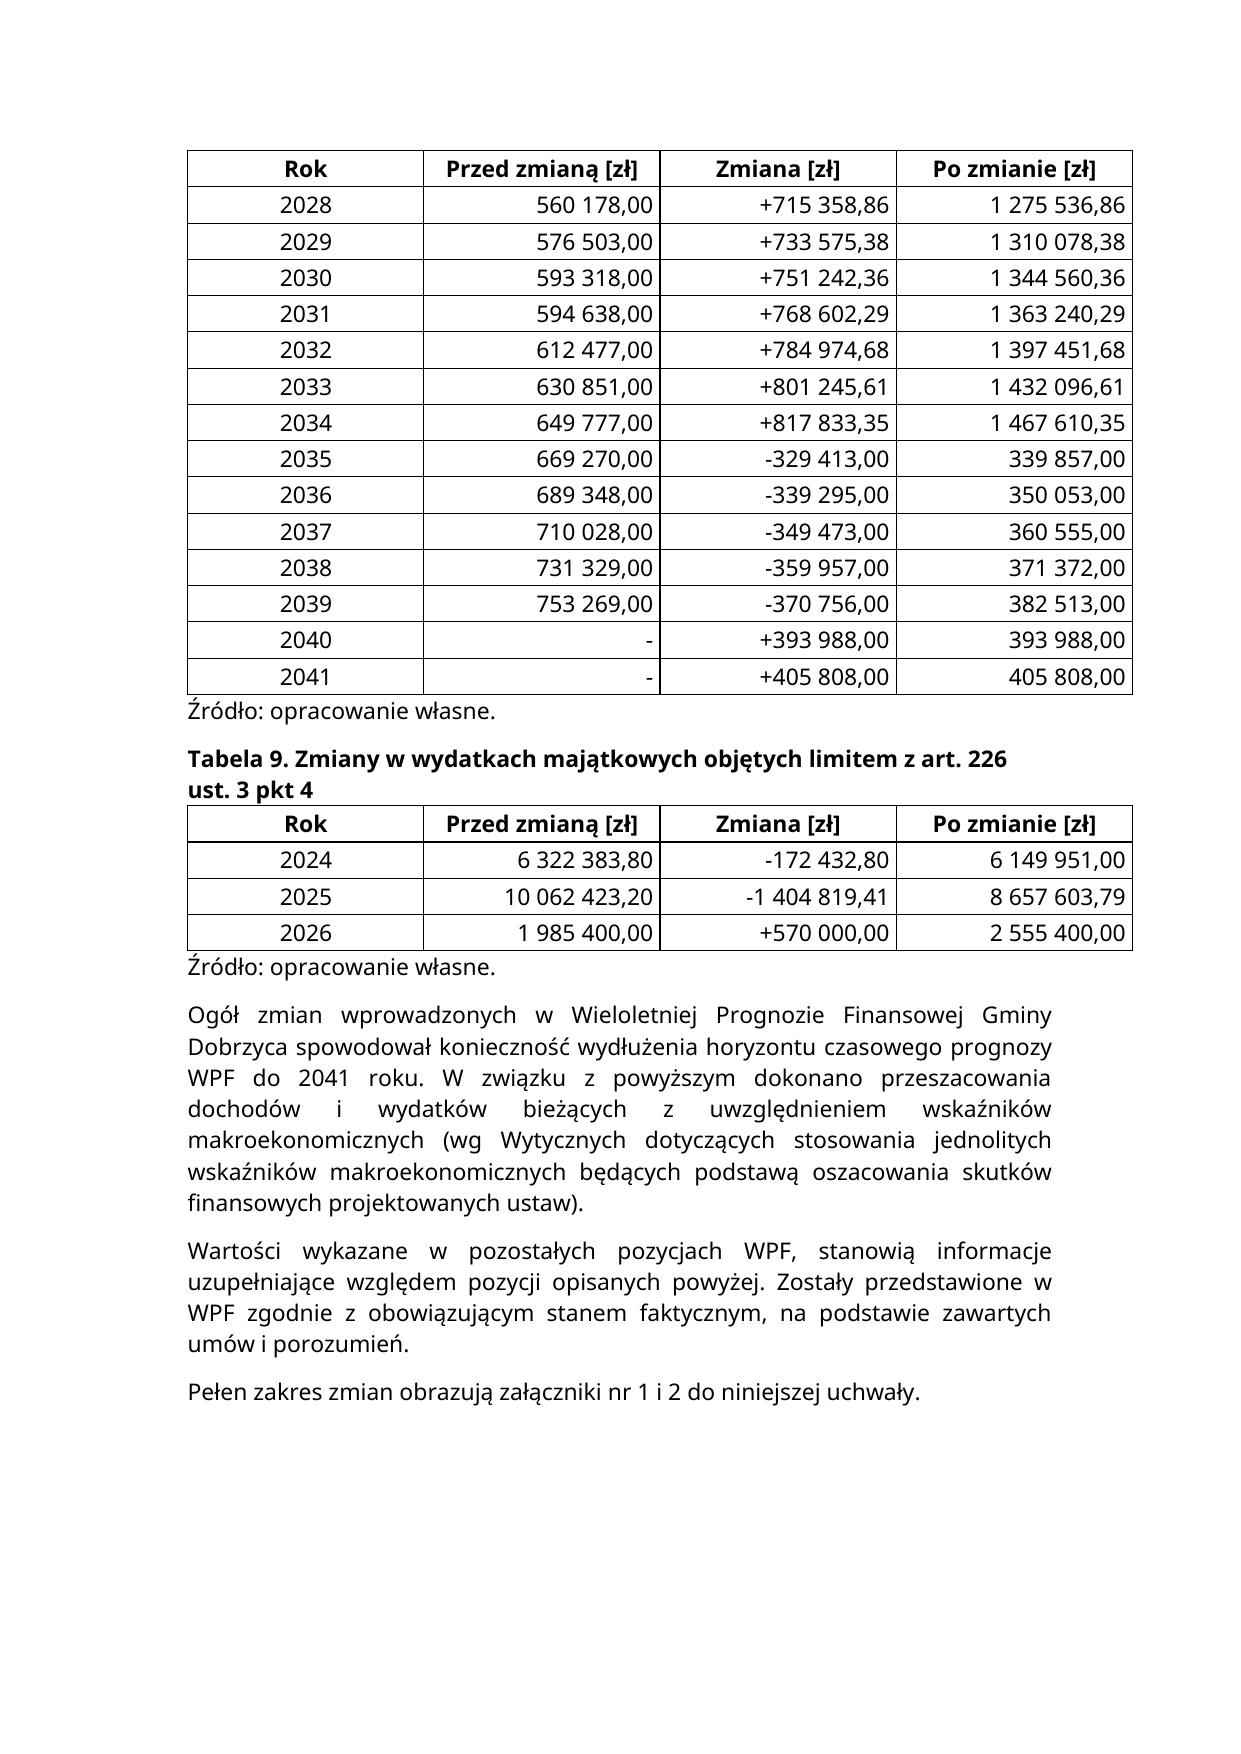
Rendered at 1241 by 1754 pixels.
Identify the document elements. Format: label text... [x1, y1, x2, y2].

table_cell 2034 [188, 405, 423, 440]
table_cell +784 974,68 [661, 332, 896, 367]
text Pełen zakres zmian obrazują załączniki nr 1 i 2 do niniejszej uchwały. [187, 1376, 1053, 1407]
table_cell -359 957,00 [661, 550, 896, 585]
table_cell -339 295,00 [661, 477, 896, 512]
table_cell 382 513,00 [897, 586, 1132, 621]
table_cell +801 245,61 [661, 369, 896, 404]
table_cell 731 329,00 [424, 550, 659, 585]
table_header Rok [188, 806, 423, 841]
table_cell +768 602,29 [661, 296, 896, 331]
table_cell 2026 [188, 915, 423, 950]
table_cell -1 404 819,41 [661, 879, 896, 914]
table_cell 405 808,00 [897, 659, 1132, 694]
table_cell 1 275 536,86 [897, 187, 1132, 222]
table_cell -172 432,80 [661, 843, 896, 878]
table_header Rok [188, 151, 423, 186]
table_cell +733 575,38 [661, 224, 896, 259]
table_header Przed zmianą [zł] [424, 806, 659, 841]
table_cell 2041 [188, 659, 423, 694]
table_cell 2040 [188, 622, 423, 657]
table_cell 2028 [188, 187, 423, 222]
table_cell - [424, 622, 659, 657]
table_cell 2030 [188, 260, 423, 295]
table_cell 576 503,00 [424, 224, 659, 259]
text Źródło: opracowanie własne. [187, 695, 1053, 726]
table_cell 1 467 610,35 [897, 405, 1132, 440]
table_cell 2024 [188, 843, 423, 878]
table_cell 2038 [188, 550, 423, 585]
table_cell 2037 [188, 514, 423, 549]
table_cell +751 242,36 [661, 260, 896, 295]
table_cell 1 310 078,38 [897, 224, 1132, 259]
table_header Po zmianie [zł] [897, 151, 1132, 186]
text Ogół zmian wprowadzonych w Wieloletniej Prognozie Finansowej Gminy Dobrzyca spowodował konieczność wydłużenia horyzontu czasowego prognozy WPF do 2041 roku. W związku z powyższym dokonano przeszacowania dochodów i wydatków bieżących z uwzględnieniem wskaźników makroekonomicznych (wg Wytycznych dotyczących stosowania jednolitych wskaźników makroekonomicznych będących podstawą oszacowania skutków finansowych projektowanych ustaw). [187, 999, 1053, 1218]
table_cell 360 555,00 [897, 514, 1132, 549]
table_cell -349 473,00 [661, 514, 896, 549]
table_header Po zmianie [zł] [897, 806, 1132, 841]
table_cell 689 348,00 [424, 477, 659, 512]
table_header Zmiana [zł] [661, 151, 896, 186]
table_cell 1 363 240,29 [897, 296, 1132, 331]
table_header Przed zmianą [zł] [424, 151, 659, 186]
table_cell 339 857,00 [897, 441, 1132, 476]
table_cell +393 988,00 [661, 622, 896, 657]
table_cell 1 985 400,00 [424, 915, 659, 950]
table_cell 669 270,00 [424, 441, 659, 476]
table_cell 350 053,00 [897, 477, 1132, 512]
table_cell 649 777,00 [424, 405, 659, 440]
table_cell 630 851,00 [424, 369, 659, 404]
table_cell 2031 [188, 296, 423, 331]
table_cell 6 322 383,80 [424, 843, 659, 878]
table_cell 710 028,00 [424, 514, 659, 549]
table_cell 2032 [188, 332, 423, 367]
table_cell 6 149 951,00 [897, 843, 1132, 878]
table_cell 1 344 560,36 [897, 260, 1132, 295]
table_cell 612 477,00 [424, 332, 659, 367]
table_cell -370 756,00 [661, 586, 896, 621]
table_cell -329 413,00 [661, 441, 896, 476]
table_cell 2033 [188, 369, 423, 404]
table_cell 2036 [188, 477, 423, 512]
text Wartości wykazane w pozostałych pozycjach WPF, stanowią informacje uzupełniające względem pozycji opisanych powyżej. Zostały przedstawione w WPF zgodnie z obowiązującym stanem faktycznym, na podstawie zawartych umów i porozumień. [187, 1234, 1053, 1359]
table_cell 393 988,00 [897, 622, 1132, 657]
table_cell 560 178,00 [424, 187, 659, 222]
table_cell 2029 [188, 224, 423, 259]
table_cell 2 555 400,00 [897, 915, 1132, 950]
table_cell 10 062 423,20 [424, 879, 659, 914]
table_cell 593 318,00 [424, 260, 659, 295]
table_cell 1 432 096,61 [897, 369, 1132, 404]
table_cell +405 808,00 [661, 659, 896, 694]
table_header Zmiana [zł] [661, 806, 896, 841]
text Źródło: opracowanie własne. [187, 951, 1053, 982]
text Tabela 9. Zmiany w wydatkach majątkowych objętych limitem z art. 226 ust. 3 pkt 4 [187, 743, 1053, 805]
table_cell 594 638,00 [424, 296, 659, 331]
table_cell 371 372,00 [897, 550, 1132, 585]
table_cell 2025 [188, 879, 423, 914]
table_cell +715 358,86 [661, 187, 896, 222]
table_cell 753 269,00 [424, 586, 659, 621]
table_cell 2039 [188, 586, 423, 621]
table_cell 1 397 451,68 [897, 332, 1132, 367]
table_cell 2035 [188, 441, 423, 476]
table_cell +570 000,00 [661, 915, 896, 950]
table_cell +817 833,35 [661, 405, 896, 440]
table_cell - [424, 659, 659, 694]
table_cell 8 657 603,79 [897, 879, 1132, 914]
